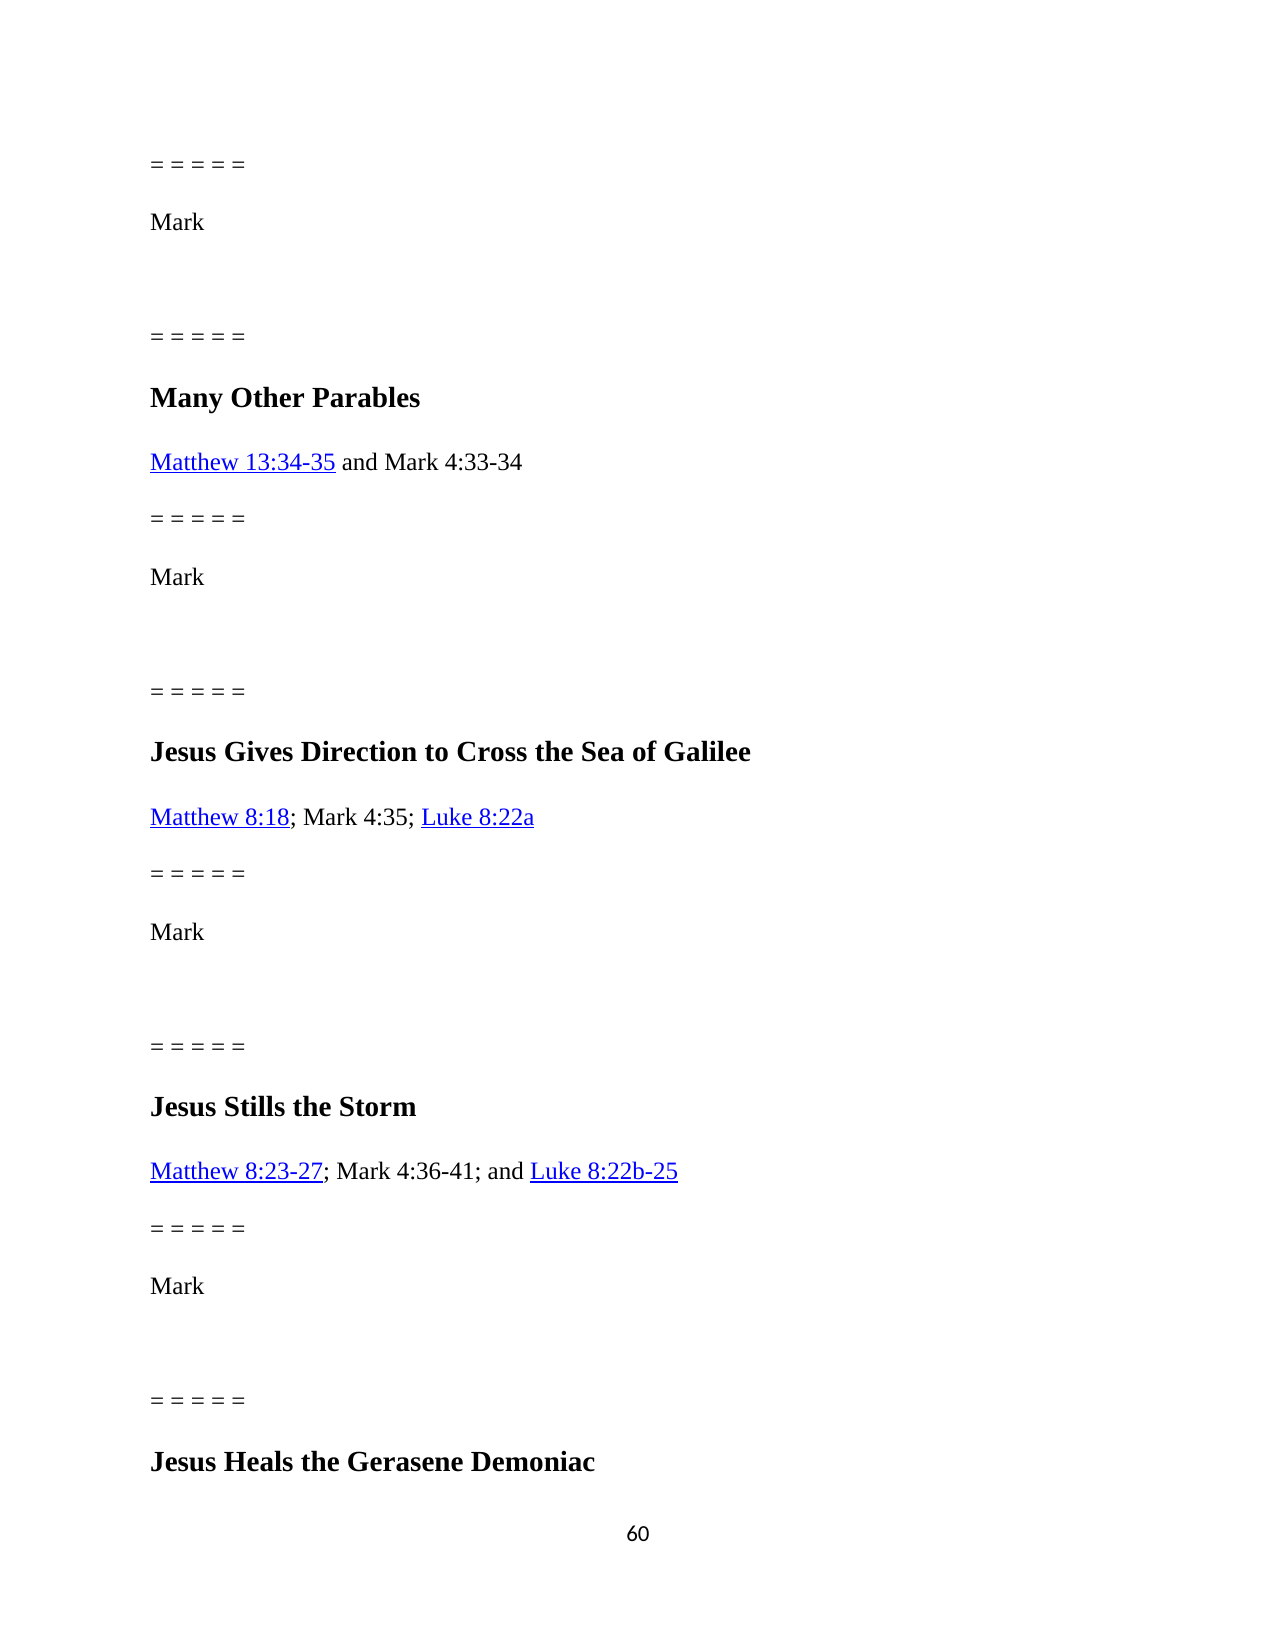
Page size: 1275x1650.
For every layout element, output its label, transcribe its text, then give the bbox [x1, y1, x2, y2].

text = = = = = [150, 322, 1122, 351]
text Jesus Gives Direction to Cross the Sea of Galilee [150, 734, 1122, 768]
text Mark [150, 917, 1122, 945]
text Mark [150, 562, 1122, 591]
text Mark [150, 1271, 1122, 1300]
text = = = = = [150, 1032, 1122, 1060]
text = = = = = [150, 150, 1122, 179]
text Mark [150, 207, 1122, 236]
text Matthew 8:18; Mark 4:35; Luke 8:22a [150, 802, 1122, 830]
text Jesus Heals the Gerasene Demoniac [150, 1444, 1122, 1477]
text = = = = = [150, 504, 1122, 533]
text = = = = = [150, 1386, 1122, 1415]
text Matthew 8:23-27; Mark 4:36-41; and Luke 8:22b-25 [150, 1156, 1122, 1185]
text = = = = = [150, 859, 1122, 888]
text Matthew 13:34-35 and Mark 4:33-34 [150, 447, 1122, 476]
text Jesus Stills the Storm [150, 1089, 1122, 1123]
text = = = = = [150, 677, 1122, 706]
text = = = = = [150, 1214, 1122, 1242]
text Many Other Parables [150, 380, 1122, 413]
